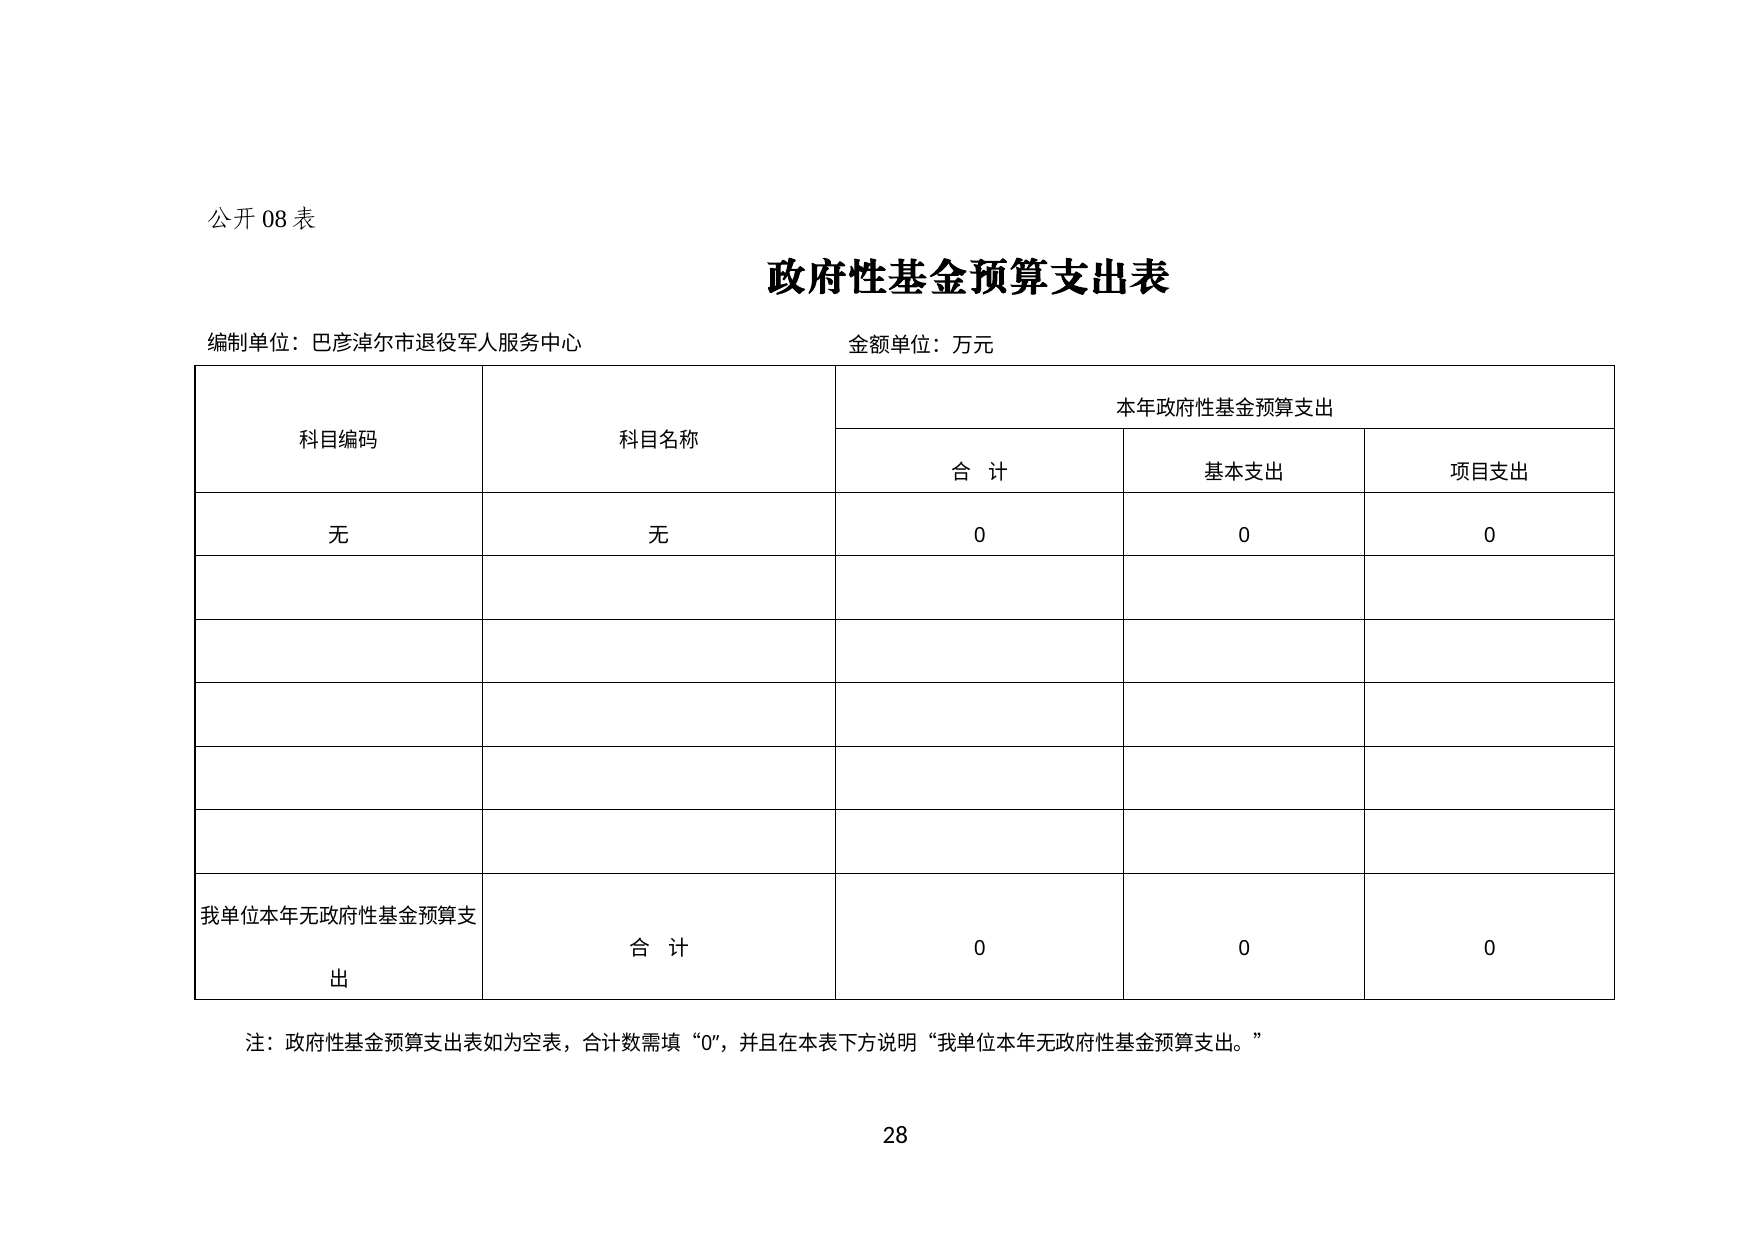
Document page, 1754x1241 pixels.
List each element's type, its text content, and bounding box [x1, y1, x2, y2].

table_cell [1124, 620, 1364, 682]
table_cell 无 [196, 493, 482, 555]
table_cell 合 计 [483, 874, 835, 999]
table_cell 基本支出 [1124, 429, 1364, 492]
table_cell [483, 620, 835, 682]
table_header 科目编码 [196, 366, 482, 492]
table_cell [196, 683, 482, 746]
table_cell [483, 683, 835, 746]
table_cell [1124, 556, 1364, 619]
table_cell 0 [1124, 493, 1364, 555]
table_cell [1365, 556, 1614, 619]
table_cell 0 [1365, 874, 1614, 999]
table_cell 合 计 [836, 429, 1123, 492]
text 编制单位：巴彦淖尔市退役军人服务中心 金额单位：万元 [207, 302, 1712, 364]
table_cell [1124, 683, 1364, 746]
table_cell [836, 747, 1123, 809]
table_cell [1365, 620, 1614, 682]
table_cell [836, 556, 1123, 619]
table_cell [483, 747, 835, 809]
table_cell [1365, 810, 1614, 873]
text 注：政府性基金预算支出表如为空表，合计数需填“0”，并且在本表下方说明“我单位本年无政府性基金预算支出。” [206, 1000, 1712, 1062]
table_cell [196, 556, 482, 619]
table_cell [1365, 683, 1614, 746]
table_cell [836, 620, 1123, 682]
table_cell [1124, 810, 1364, 873]
table_cell 0 [1365, 493, 1614, 555]
table_header 本年政府性基金预算支出 [836, 366, 1614, 428]
table_cell 我单位本年无政府性基金预算支出 [196, 874, 482, 999]
table_cell [196, 810, 482, 873]
table_cell [1124, 747, 1364, 809]
table_cell 无 [483, 493, 835, 555]
table_cell 项目支出 [1365, 429, 1614, 492]
table_cell [483, 556, 835, 619]
table_cell [1365, 747, 1614, 809]
table_cell [483, 810, 835, 873]
table_cell 0 [836, 874, 1123, 999]
table_cell [196, 747, 482, 809]
table_header 科目名称 [483, 366, 835, 492]
table_cell 0 [1124, 874, 1364, 999]
table_cell [196, 620, 482, 682]
table_cell [836, 683, 1123, 746]
table_cell 0 [836, 493, 1123, 555]
text 公开08表 [207, 177, 362, 239]
table_cell [836, 810, 1123, 873]
text 政府性基金预算支出表 [768, 239, 1712, 302]
